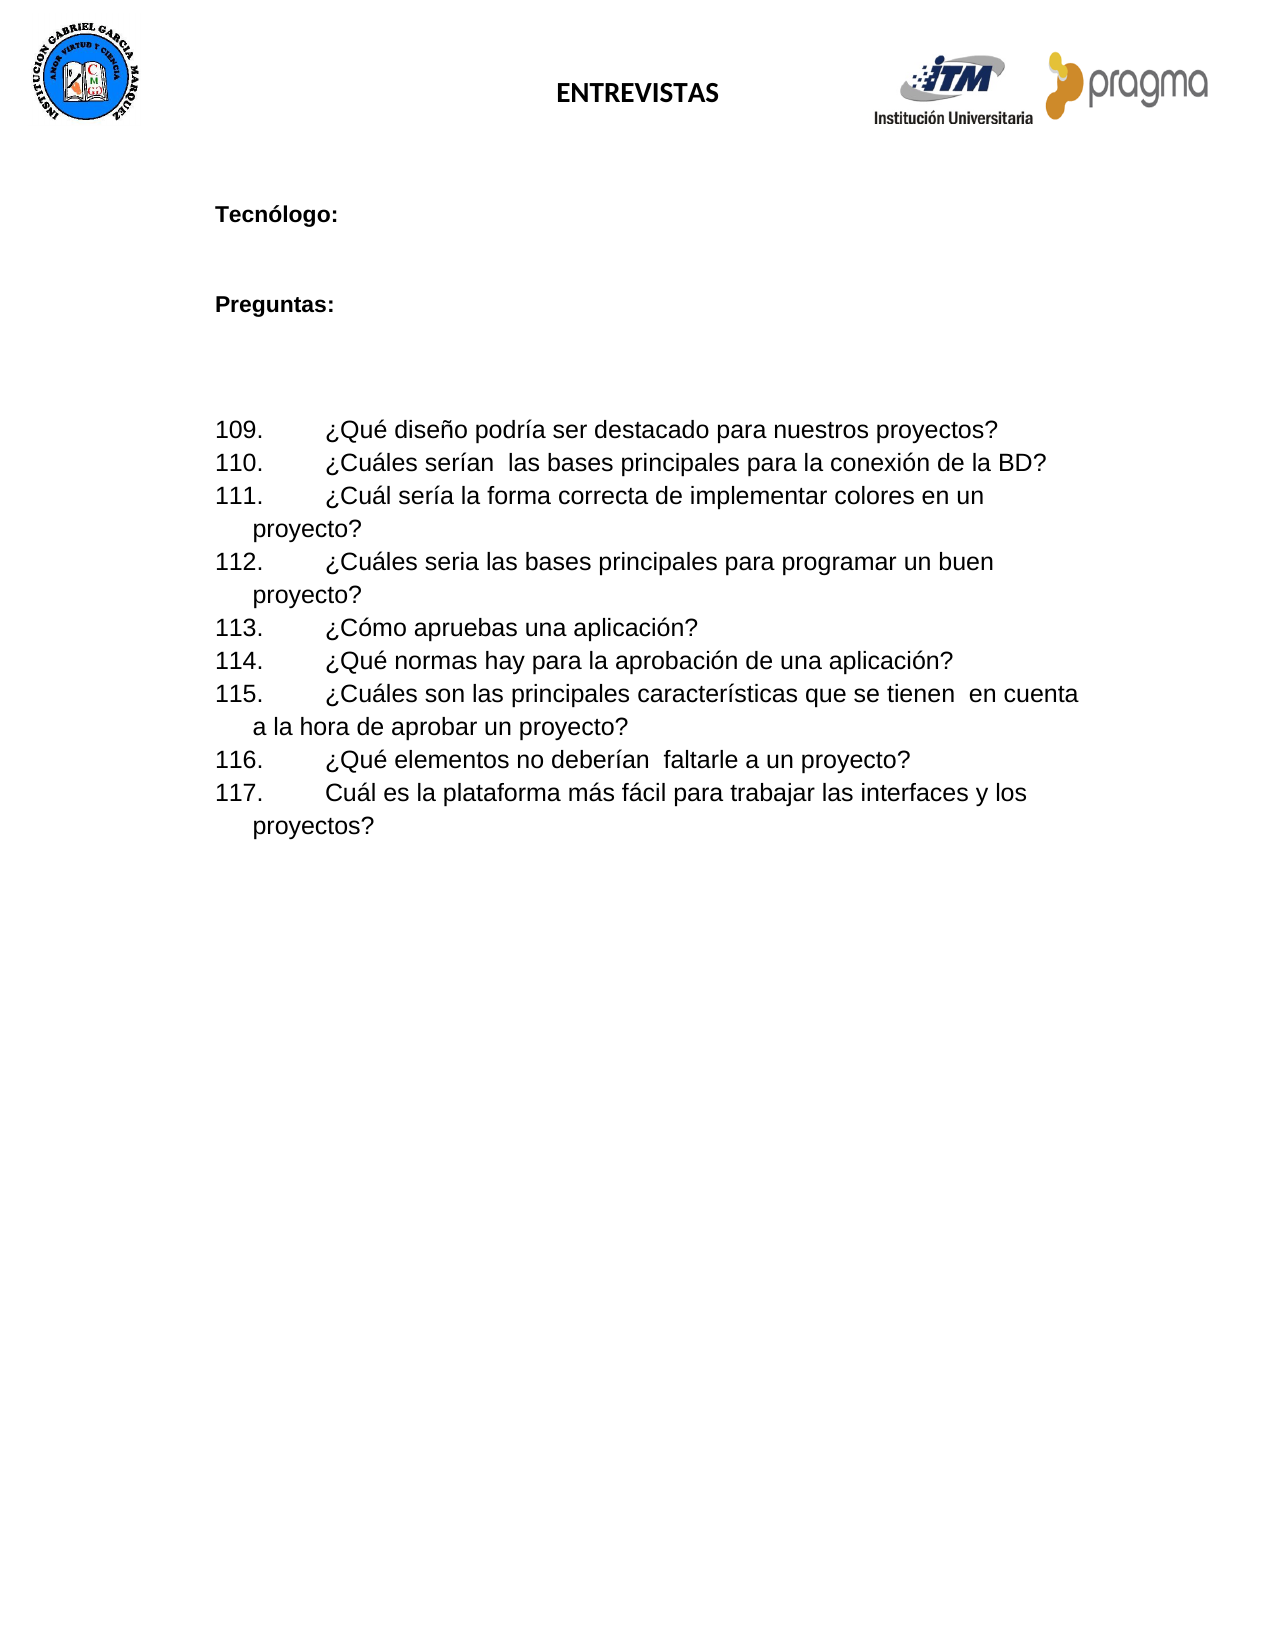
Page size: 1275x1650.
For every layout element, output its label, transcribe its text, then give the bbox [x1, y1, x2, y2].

picture [1037, 38, 1212, 123]
list ¿Cuáles son las principales características que se tienen en cuenta a la hora de aprobar un proyecto? [215, 679, 1098, 741]
picture [868, 54, 1034, 123]
list ¿Cuáles serían las bases principales para la conexión de la BD? [215, 448, 1098, 477]
list ¿Qué diseño podría ser destacado para nuestros proyectos? [215, 415, 1098, 444]
list ¿Qué normas hay para la aprobación de una aplicación? [215, 646, 1098, 675]
list ¿Cuáles seria las bases principales para programar un buen proyecto? [215, 547, 1098, 609]
list ¿Qué elementos no deberían faltarle a un proyecto? [215, 745, 1098, 774]
list ¿Cómo apruebas una aplicación? [215, 613, 1098, 642]
text Tecnólogo: [215, 201, 1098, 227]
text Preguntas: [215, 291, 1098, 318]
picture [27, 13, 141, 126]
list ¿Cuál sería la forma correcta de implementar colores en un proyecto? [215, 481, 1098, 543]
list Cuál es la plataforma más fácil para trabajar las interfaces y los proyectos? [215, 778, 1098, 840]
